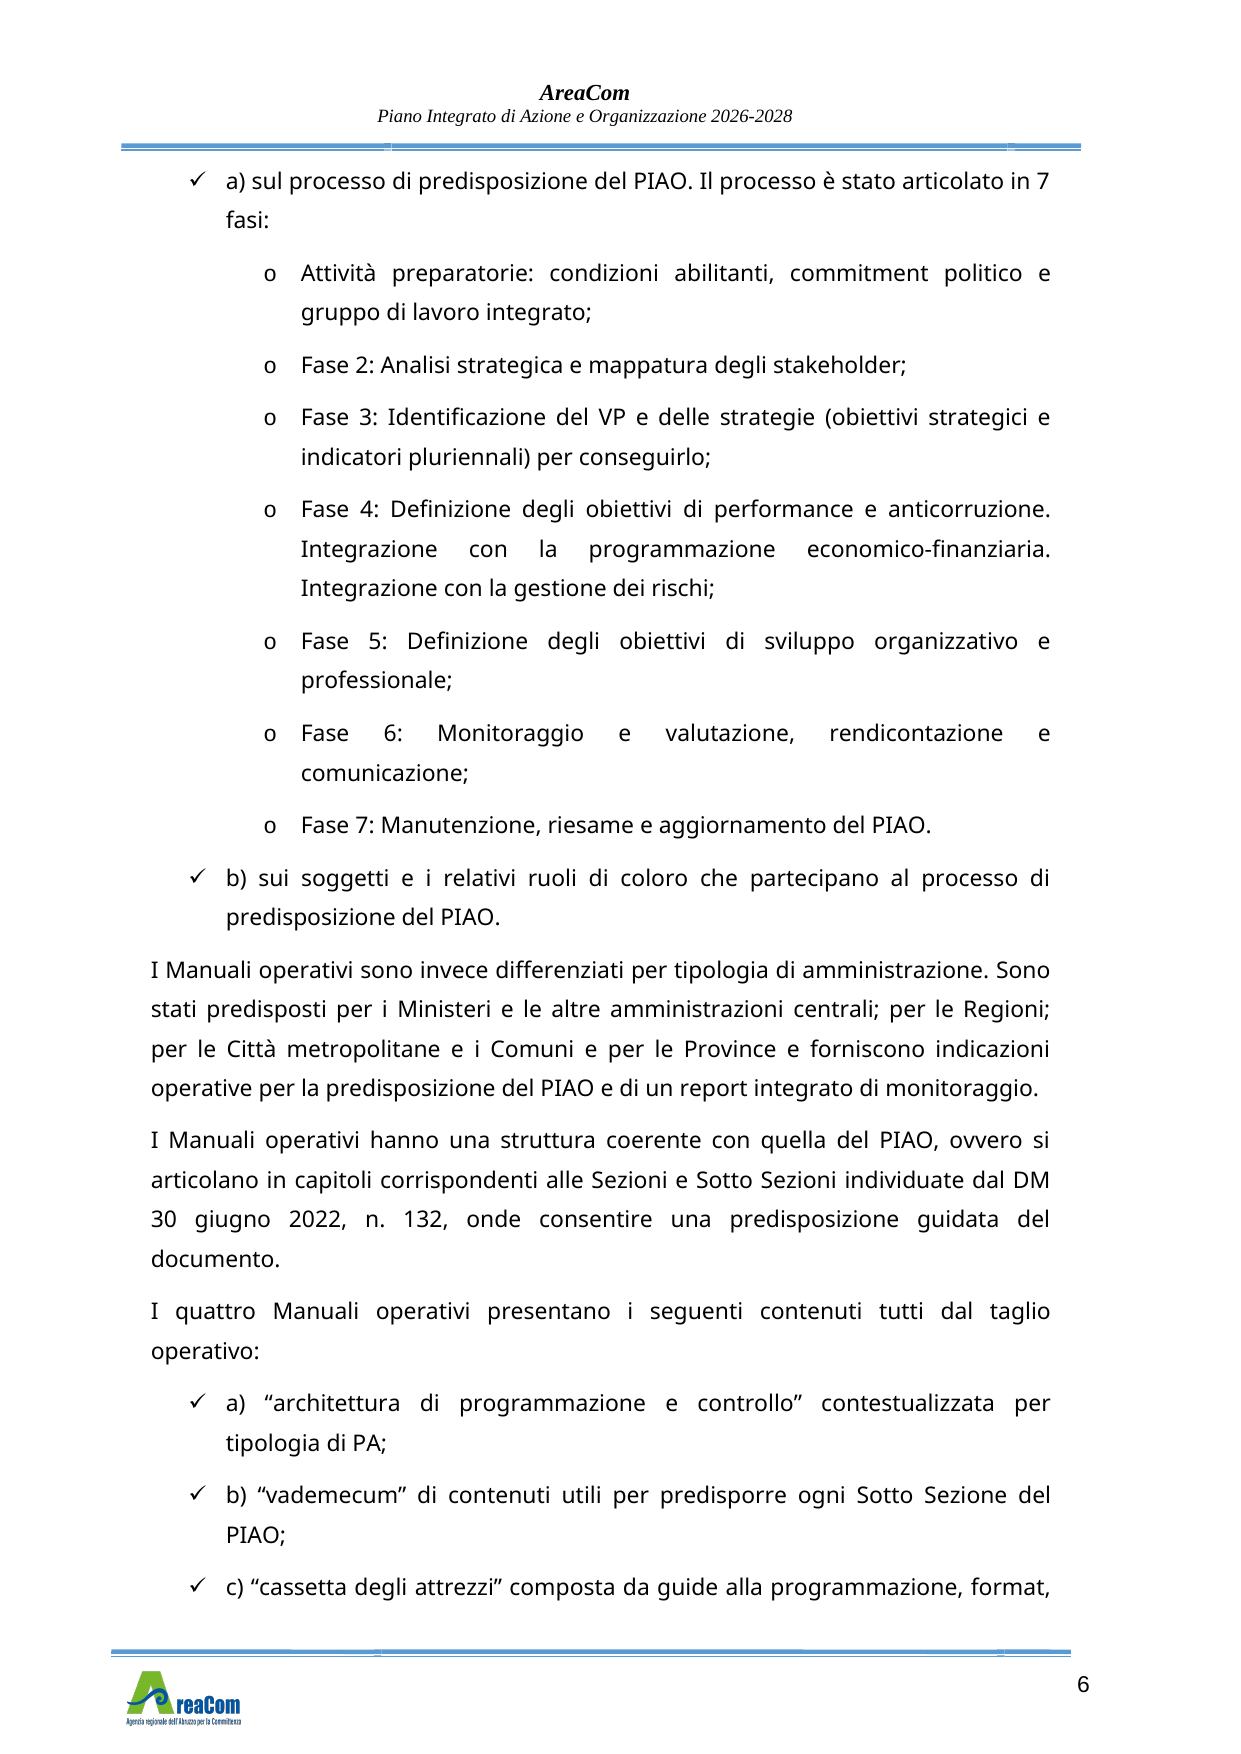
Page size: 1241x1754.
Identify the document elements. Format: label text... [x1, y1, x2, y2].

text I Manuali operativi sono invece differenziati per tipologia di amministrazione. Sono stati predisposti per i Ministeri e le altre amministrazioni centrali; per le Regioni; per le Città metropolitane e i Comuni e per le Province e forniscono indicazioni operative per la predisposizione del PIAO e di un report integrato di monitoraggio. [151, 954, 1052, 1103]
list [188, 1571, 1052, 1602]
list a) sul processo di predisposizione del PIAO. Il processo è stato articolato in 7 fasi: [188, 164, 1052, 235]
text I quattro Manuali operativi presentano i seguenti contenuti tutti dal taglio operativo: [151, 1295, 1052, 1366]
list Fase 6: Monitoraggio e valutazione, rendicontazione e comunicazione; [263, 717, 1052, 788]
list Fase 3: Identificazione del VP e delle strategie (obiettivi strategici e indicatori pluriennali) per conseguirlo; [263, 401, 1052, 472]
list b) “vademecum” di contenuti utili per predisporre ogni Sotto Sezione del PIAO; [188, 1479, 1052, 1550]
list a) “architettura di programmazione e controllo” contestualizzata per tipologia di PA; [188, 1387, 1052, 1458]
list Attività preparatorie: condizioni abilitanti, commitment politico e gruppo di lavoro integrato; [263, 257, 1052, 327]
list Fase 4: Definizione degli obiettivi di performance e anticorruzione. Integrazione con la programmazione economico-finanziaria. Integrazione con la gestione dei rischi; [263, 493, 1052, 603]
list Fase 7: Manutenzione, riesame e aggiornamento del PIAO. [263, 809, 1052, 840]
text I Manuali operativi hanno una struttura coerente con quella del PIAO, ovvero si articolano in capitoli corrispondenti alle Sezioni e Sotto Sezioni individuate dal DM 30 giugno 2022, n. 132, onde consentire una predisposizione guidata del documento. [151, 1124, 1052, 1274]
list Fase 2: Analisi strategica e mappatura degli stakeholder; [263, 349, 1052, 380]
list Fase 5: Definizione degli obiettivi di sviluppo organizzativo e professionale; [263, 625, 1052, 696]
list b) sui soggetti e i relativi ruoli di coloro che partecipano al processo di predisposizione del PIAO. [188, 862, 1052, 932]
picture [121, 1668, 247, 1728]
